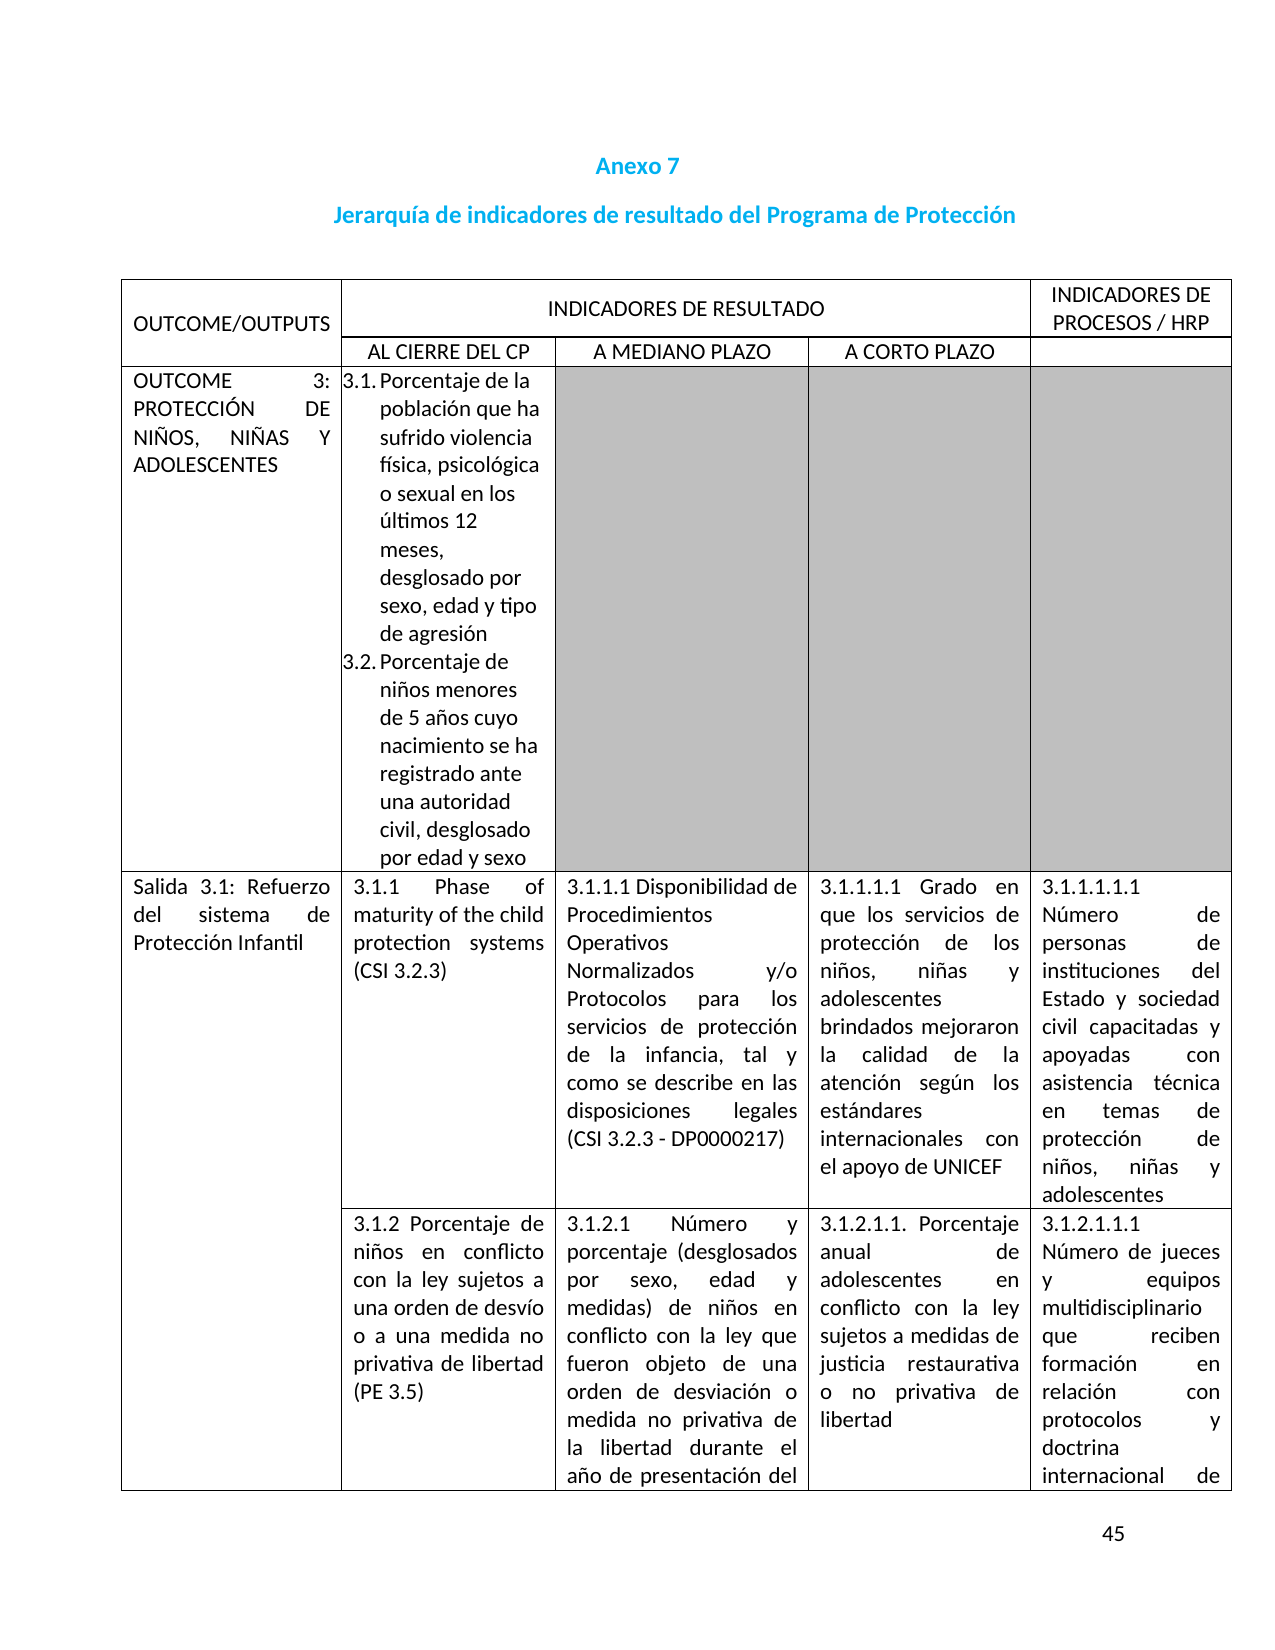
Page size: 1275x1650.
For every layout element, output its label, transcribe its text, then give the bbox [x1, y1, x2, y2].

table_cell 3.1.1.1.1 Grado en que los servicios de protección de los niños, niñas y adolescentes brindados mejoraron la calidad de la atención según los estándares internacionales con el apoyo de UNICEF [809, 872, 1030, 1208]
table_header OUTCOME/OUTPUTS [122, 280, 341, 366]
table_cell Salida 3.1: Refuerzo del sistema de Protección Infantil [122, 872, 341, 1489]
list Jerarquía de indicadores de resultado del Programa de Protección [225, 199, 1125, 230]
table_cell [809, 367, 1030, 871]
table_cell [556, 1209, 808, 1489]
text Anexo 7 [150, 150, 1125, 181]
table_header INDICADORES DE PROCESOS / HRP [1031, 280, 1231, 336]
table_cell [1031, 338, 1231, 366]
table_header INDICADORES DE RESULTADO [342, 280, 1030, 336]
table_cell AL CIERRE DEL CP [342, 338, 555, 366]
table_cell [556, 367, 808, 871]
table_cell OUTCOME 3: PROTECCIÓN DE NIÑOS, NIÑAS Y ADOLESCENTES [122, 367, 341, 871]
table_cell A CORTO PLAZO [809, 338, 1030, 366]
table_cell 3.1.1.1.1.1 Número de personas de instituciones del Estado y sociedad civil capacitadas y apoyadas con asistencia técnica en temas de protección de niños, niñas y adolescentes [1031, 872, 1231, 1208]
table_cell 3.1.1 Phase of maturity of the child protection systems (CSI 3.2.3) [342, 872, 555, 1208]
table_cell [809, 1209, 1030, 1489]
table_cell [1031, 1209, 1231, 1489]
table_cell A MEDIANO PLAZO [556, 338, 808, 366]
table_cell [342, 1209, 555, 1489]
table_cell [1031, 367, 1231, 871]
table_cell 3.1.1.1 Disponibilidad de Procedimientos Operativos Normalizados y/o Protocolos para los servicios de protección de la infancia, tal y como se describe en las disposiciones legales (CSI 3.2.3 - DP0000217) [556, 872, 808, 1208]
table_cell Porcentaje de la población que ha sufrido violencia física, psicológica o sexual en los últimos 12 meses, desglosado por sexo, edad y tipo de agresión Porcentaje de niños menores de 5 años cuyo nacimiento se ha registrado ante una autoridad civil, desglosado por edad y sexo [342, 367, 555, 871]
